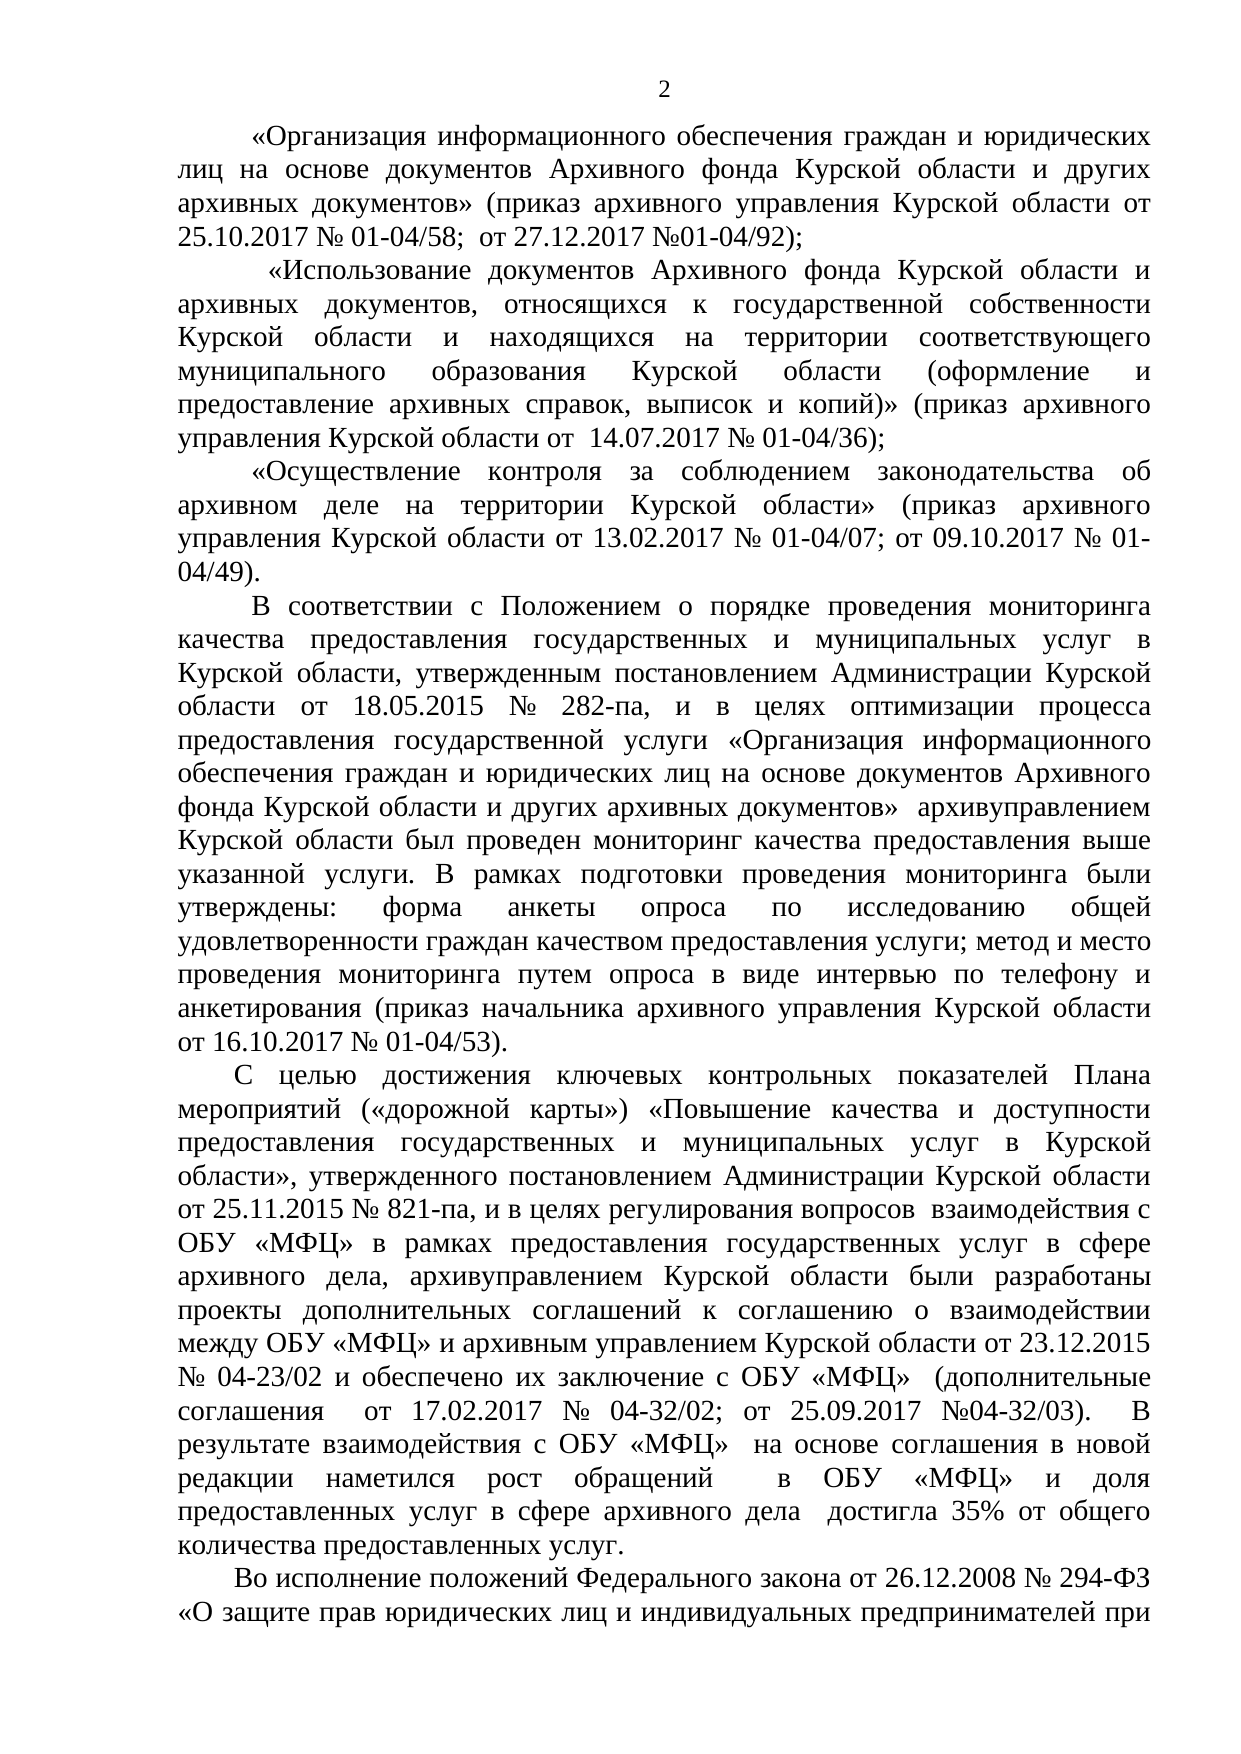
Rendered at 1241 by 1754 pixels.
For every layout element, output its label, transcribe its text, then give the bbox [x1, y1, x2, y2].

text «Организация информационного обеспечения граждан и юридических лиц на основе документов Архивного фонда Курской области и других архивных документов» (приказ архивного управления Курской области от 25.10.2017 № 01-04/58; от 27.12.2017 №01-04/92); [177, 118, 1152, 252]
text «Использование документов Архивного фонда Курской области и архивных документов, относящихся к государственной собственности Курской области и находящихся на территории соответствующего муниципального образования Курской области (оформление и предоставление архивных справок, выписок и копий)» (приказ архивного управления Курской области от 14.07.2017 № 01-04/36); [177, 252, 1152, 453]
text В соответствии с Положением о порядке проведения мониторинга качества предоставления государственных и муниципальных услуг в Курской области, утвержденным постановлением Администрации Курской области от 18.05.2015 № 282-па, и в целях оптимизации процесса предоставления государственной услуги «Организация информационного обеспечения граждан и юридических лиц на основе документов Архивного фонда Курской области и других архивных документов» архивуправлением Курской области был проведен мониторинг качества предоставления выше указанной услуги. В рамках подготовки проведения мониторинга были утверждены: форма анкеты опроса по исследованию общей удовлетворенности граждан качеством предоставления услуги; метод и место проведения мониторинга путем опроса в виде интервью по телефону и анкетирования (приказ начальника архивного управления Курской области от 16.10.2017 № 01-04/53). [177, 588, 1152, 1057]
text «Осуществление контроля за соблюдением законодательства об архивном деле на территории Курской области» (приказ архивного управления Курской области от 13.02.2017 № 01-04/07; от 09.10.2017 № 01-04/49). [177, 453, 1152, 588]
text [177, 1560, 1152, 1627]
text С целью достижения ключевых контрольных показателей Плана мероприятий («дорожной карты») «Повышение качества и доступности предоставления государственных и муниципальных услуг в Курской области», утвержденного постановлением Администрации Курской области от 25.11.2015 № 821-па, и в целях регулирования вопросов взаимодействия с ОБУ «МФЦ» в рамках предоставления государственных услуг в сфере архивного дела, архивуправлением Курской области были разработаны проекты дополнительных соглашений к соглашению о взаимодействии между ОБУ «МФЦ» и архивным управлением Курской области от 23.12.2015 № 04-23/02 и обеспечено их заключение с ОБУ «МФЦ» (дополнительные соглашения от 17.02.2017 № 04-32/02; от 25.09.2017 №04-32/03). В результате взаимодействия с ОБУ «МФЦ» на основе соглашения в новой редакции наметился рост обращений в ОБУ «МФЦ» и доля предоставленных услуг в сфере архивного дела достигла 35% от общего количества предоставленных услуг. [177, 1057, 1152, 1560]
